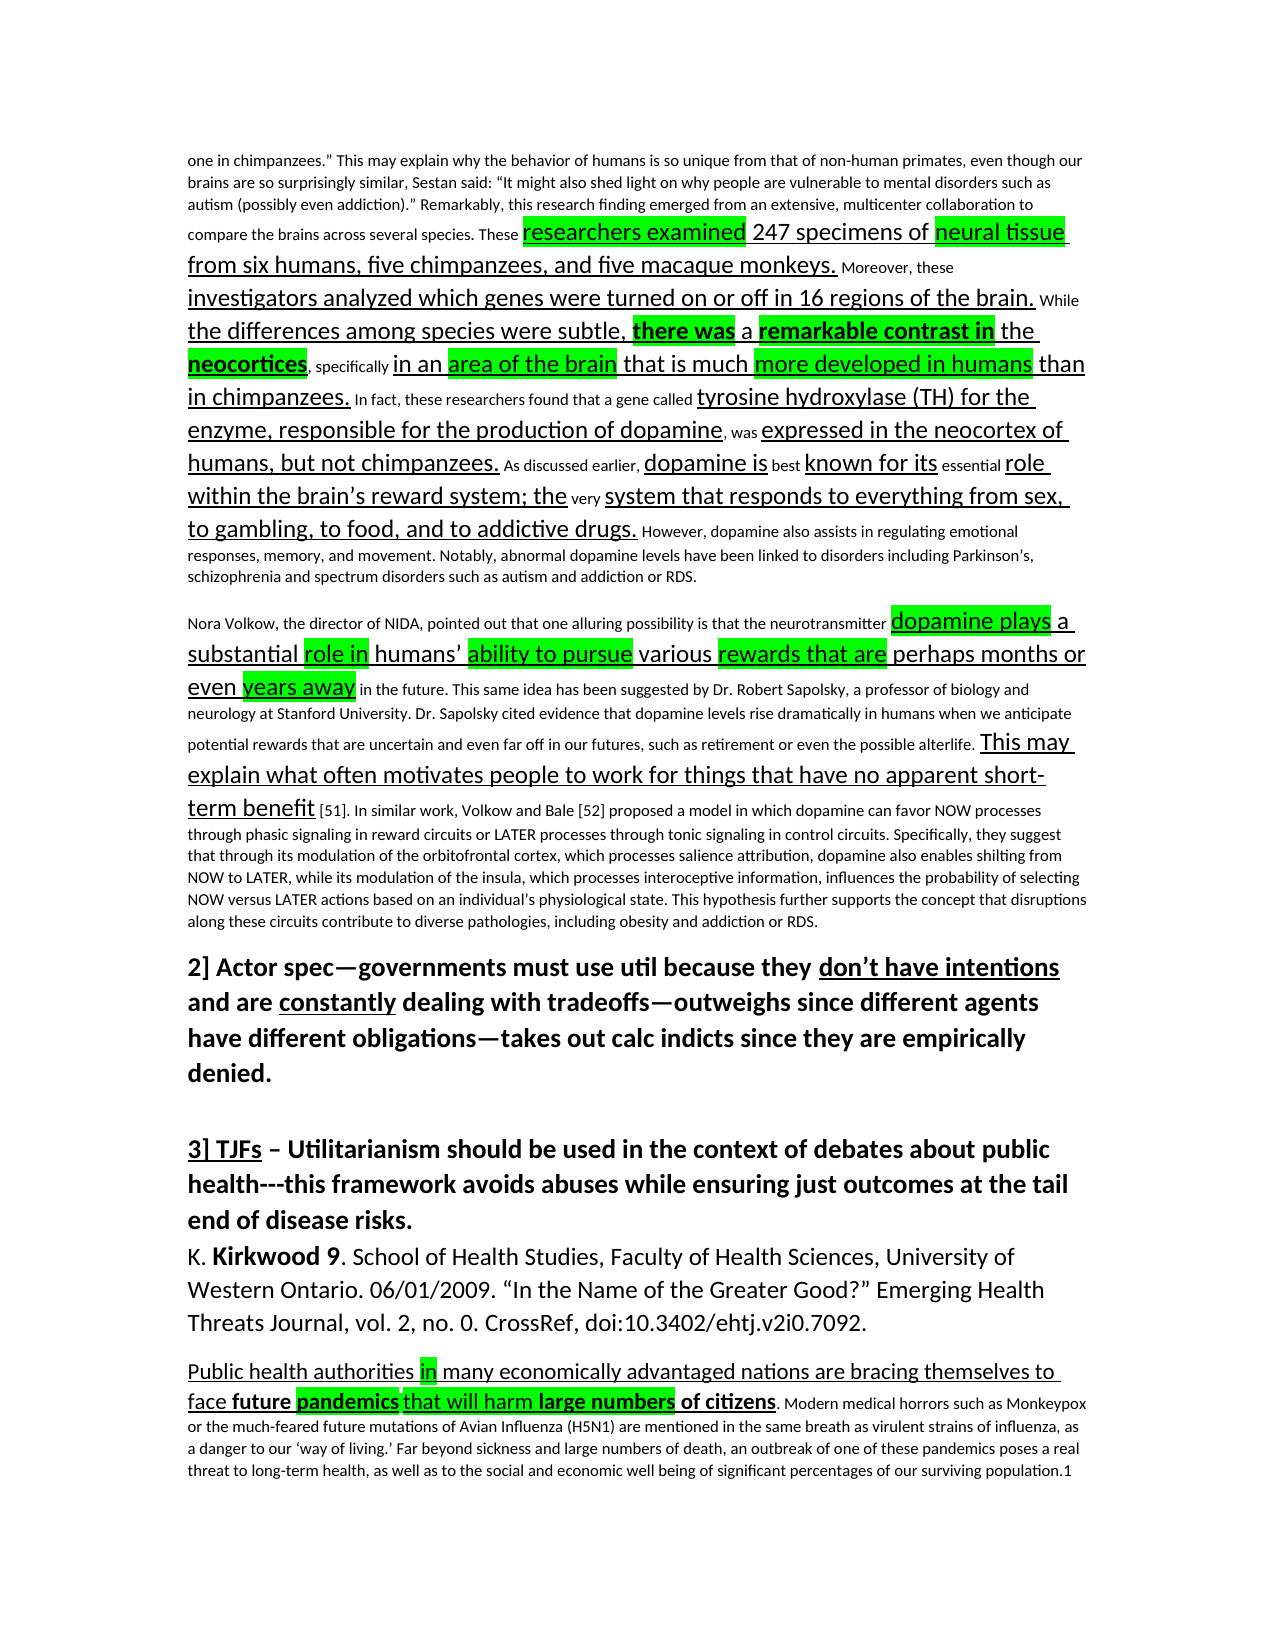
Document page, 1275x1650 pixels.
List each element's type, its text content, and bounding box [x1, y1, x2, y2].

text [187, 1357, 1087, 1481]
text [187, 150, 1087, 587]
subtitle 2] Actor spec—governments must use util because they don’t have intentions and are constantly dealing with tradeoffs—outweighs since different agents have different obligations—takes out calc indicts since they are empirically denied. [187, 950, 1087, 1090]
text K. Kirkwood 9. School of Health Studies, Faculty of Health Sciences, University of Western Ontario. 06/01/2009. “In the Name of the Greater Good?” Emerging Health Threats Journal, vol. 2, no. 0. CrossRef, doi:10.3402/ehtj.v2i0.7092. [187, 1239, 1087, 1338]
text Nora Volkow, the director of NIDA, pointed out that one alluring possibility is that the neurotransmitter dopamine plays a substantial role in humans’ ability to pursue various rewards that are perhaps months or even years away in the future. This same idea has been suggested by Dr. Robert Sapolsky, a professor of biology and neurology at Stanford University. Dr. Sapolsky cited evidence that dopamine levels rise dramatically in humans when we anticipate potential rewards that are uncertain and even far off in our futures, such as retirement or even the possible alterlife. This may explain what often motivates people to work for things that have no apparent short-term benefit [51]. In similar work, Volkow and Bale [52] proposed a model in which dopamine can favor NOW processes through phasic signaling in reward circuits or LATER processes through tonic signaling in control circuits. Specifically, they suggest that through its modulation of the orbitofrontal cortex, which processes salience attribution, dopamine also enables shilting from NOW to LATER, while its modulation of the insula, which processes interoceptive information, influences the probability of selecting NOW versus LATER actions based on an individual’s physiological state. This hypothesis further supports the concept that disruptions along these circuits contribute to diverse pathologies, including obesity and addiction or RDS. [187, 605, 1087, 932]
subtitle 3] TJFs – Utilitarianism should be used in the context of debates about public health---this framework avoids abuses while ensuring just outcomes at the tail end of disease risks. [187, 1096, 1087, 1236]
